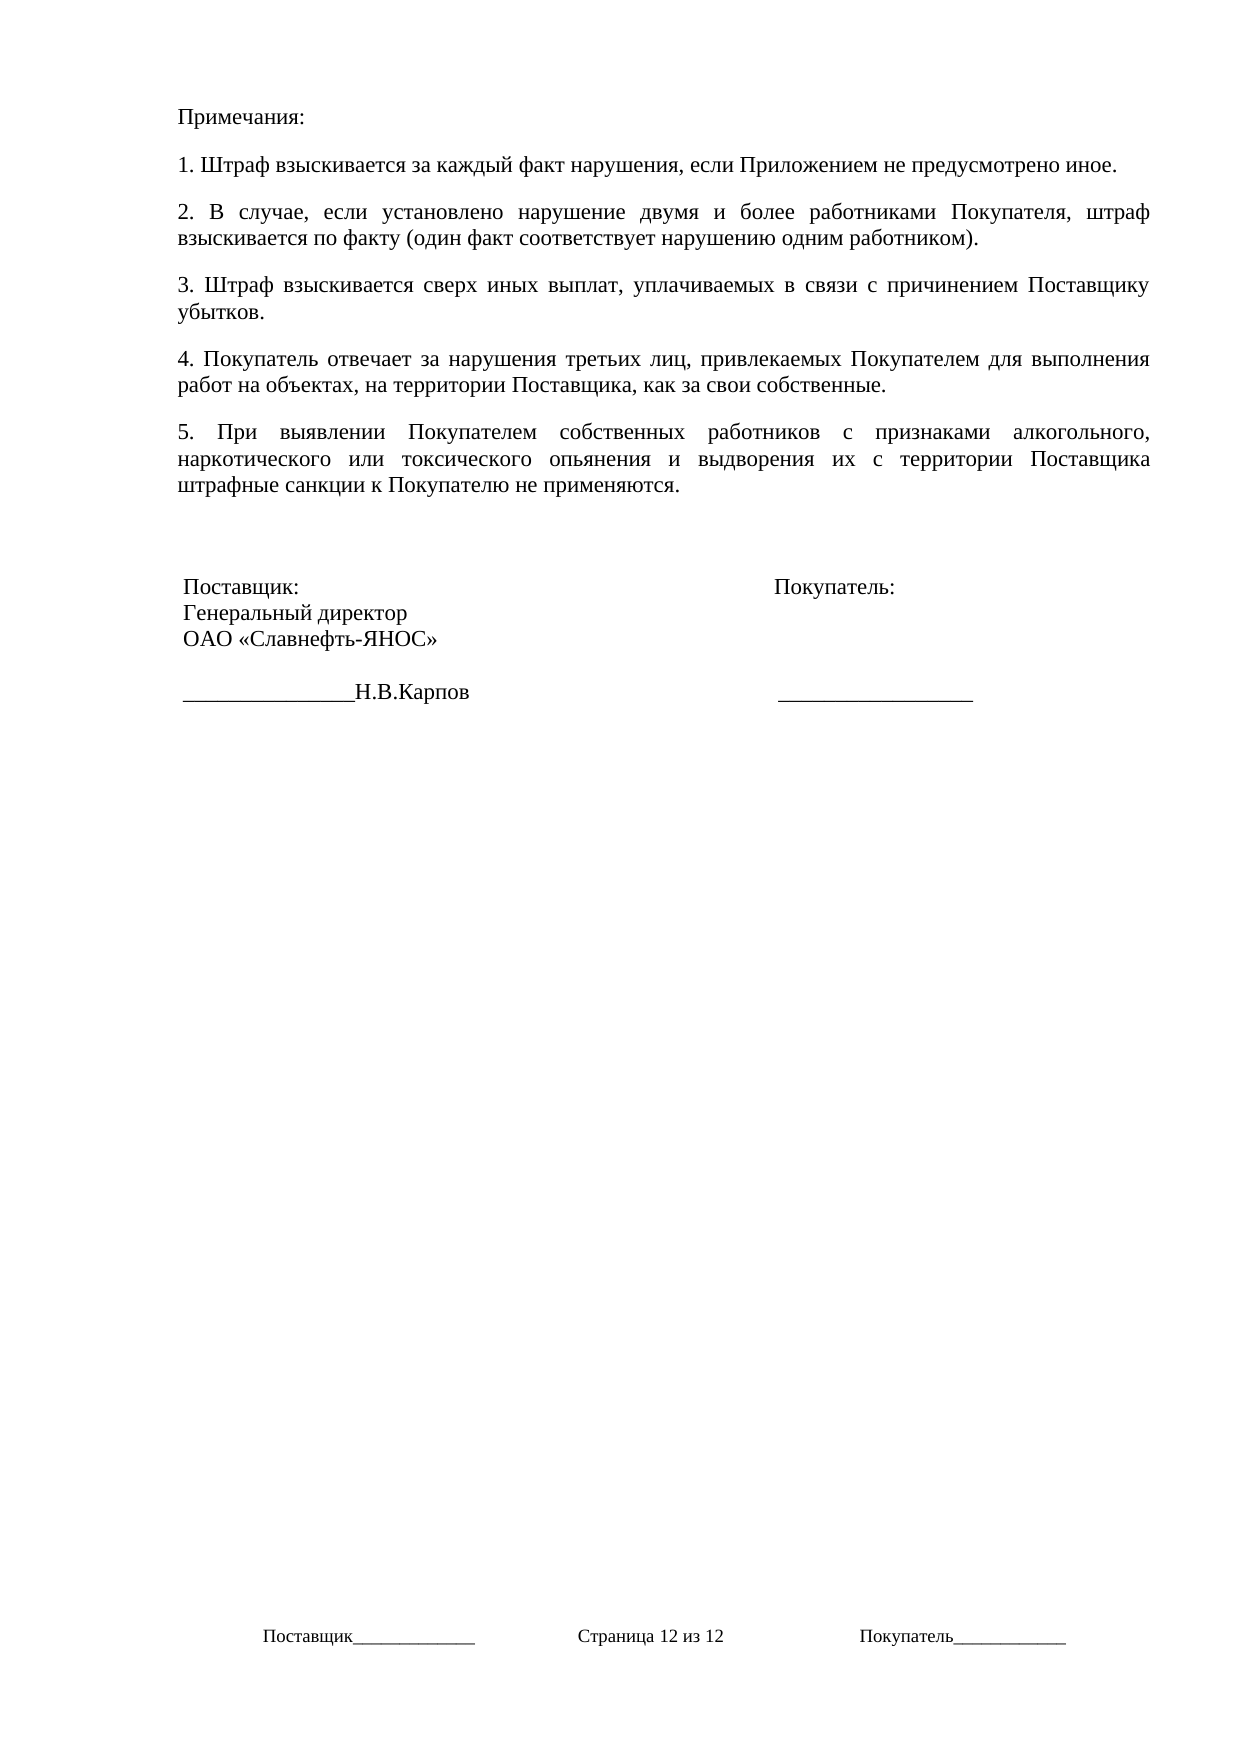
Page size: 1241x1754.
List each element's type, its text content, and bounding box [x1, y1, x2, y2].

text 5. При выявлении Покупателем собственных работников с признаками алкогольного, наркотического или токсического опьянения и выдворения их с территории Поставщика штрафные санкции к Покупателю не применяются. [177, 418, 1152, 497]
text 2. В случае, если установлено нарушение двумя и более работниками Покупателя, штраф взыскивается по факту (один факт соответствует нарушению одним работником). [177, 198, 1152, 251]
text 3. Штраф взыскивается сверх иных выплат, уплачиваемых в связи с причинением Поставщику убытков. [177, 271, 1152, 324]
text _______________Н.В.Карпов _________________ [177, 678, 1152, 704]
text 4. Покупатель отвечает за нарушения третьих лиц, привлекаемых Покупателем для выполнения работ на объектах, на территории Поставщика, как за свои собственные. [177, 345, 1152, 398]
text Примечания: [177, 103, 1152, 130]
text ОАО «Славнефть-ЯНОС» [177, 625, 1152, 652]
text Поставщик: Покупатель: [177, 573, 1152, 599]
text Генеральный директор [177, 599, 1152, 625]
text 1. Штраф взыскивается за каждый факт нарушения, если Приложением не предусмотрено иное. [177, 151, 1152, 177]
